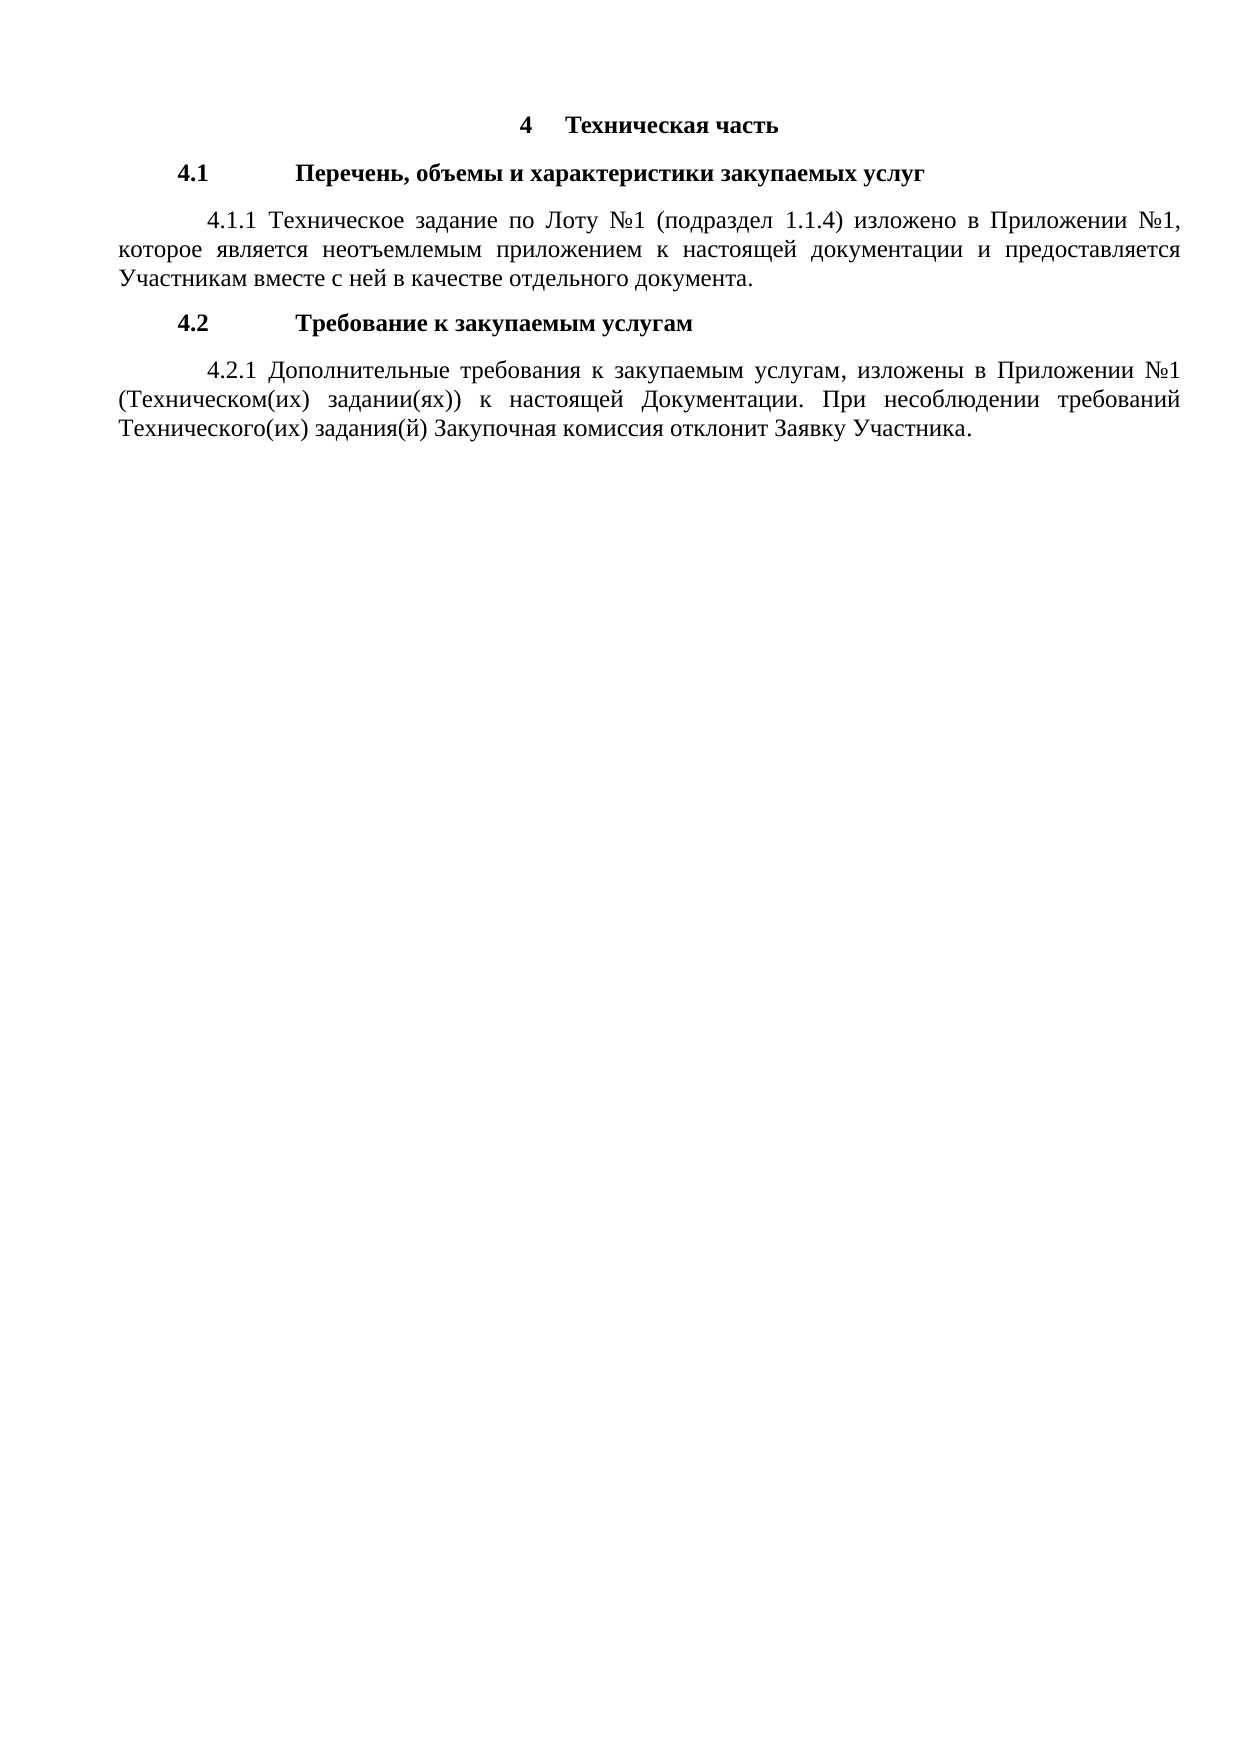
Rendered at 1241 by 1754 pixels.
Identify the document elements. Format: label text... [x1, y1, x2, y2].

subtitle Техническое задание по Лоту №1 (подраздел 1.1.4) изложено в Приложении №1, которое является неотъемлемым приложением к настоящей документации и предоставляется Участникам вместе с ней в качестве отдельного документа. [118, 206, 1181, 292]
subtitle Требование к закупаемым услугам [177, 308, 1181, 337]
subtitle Техническая часть [117, 110, 1181, 139]
subtitle Дополнительные требования к закупаемым услугам, изложены в Приложении №1 (Техническом(их) задании(ях)) к настоящей Документации. При несоблюдении требований Технического(их) задания(й) Закупочная комиссия отклонит Заявку Участника. [118, 355, 1181, 442]
subtitle Перечень, объемы и характеристики закупаемых услуг [177, 158, 1181, 187]
